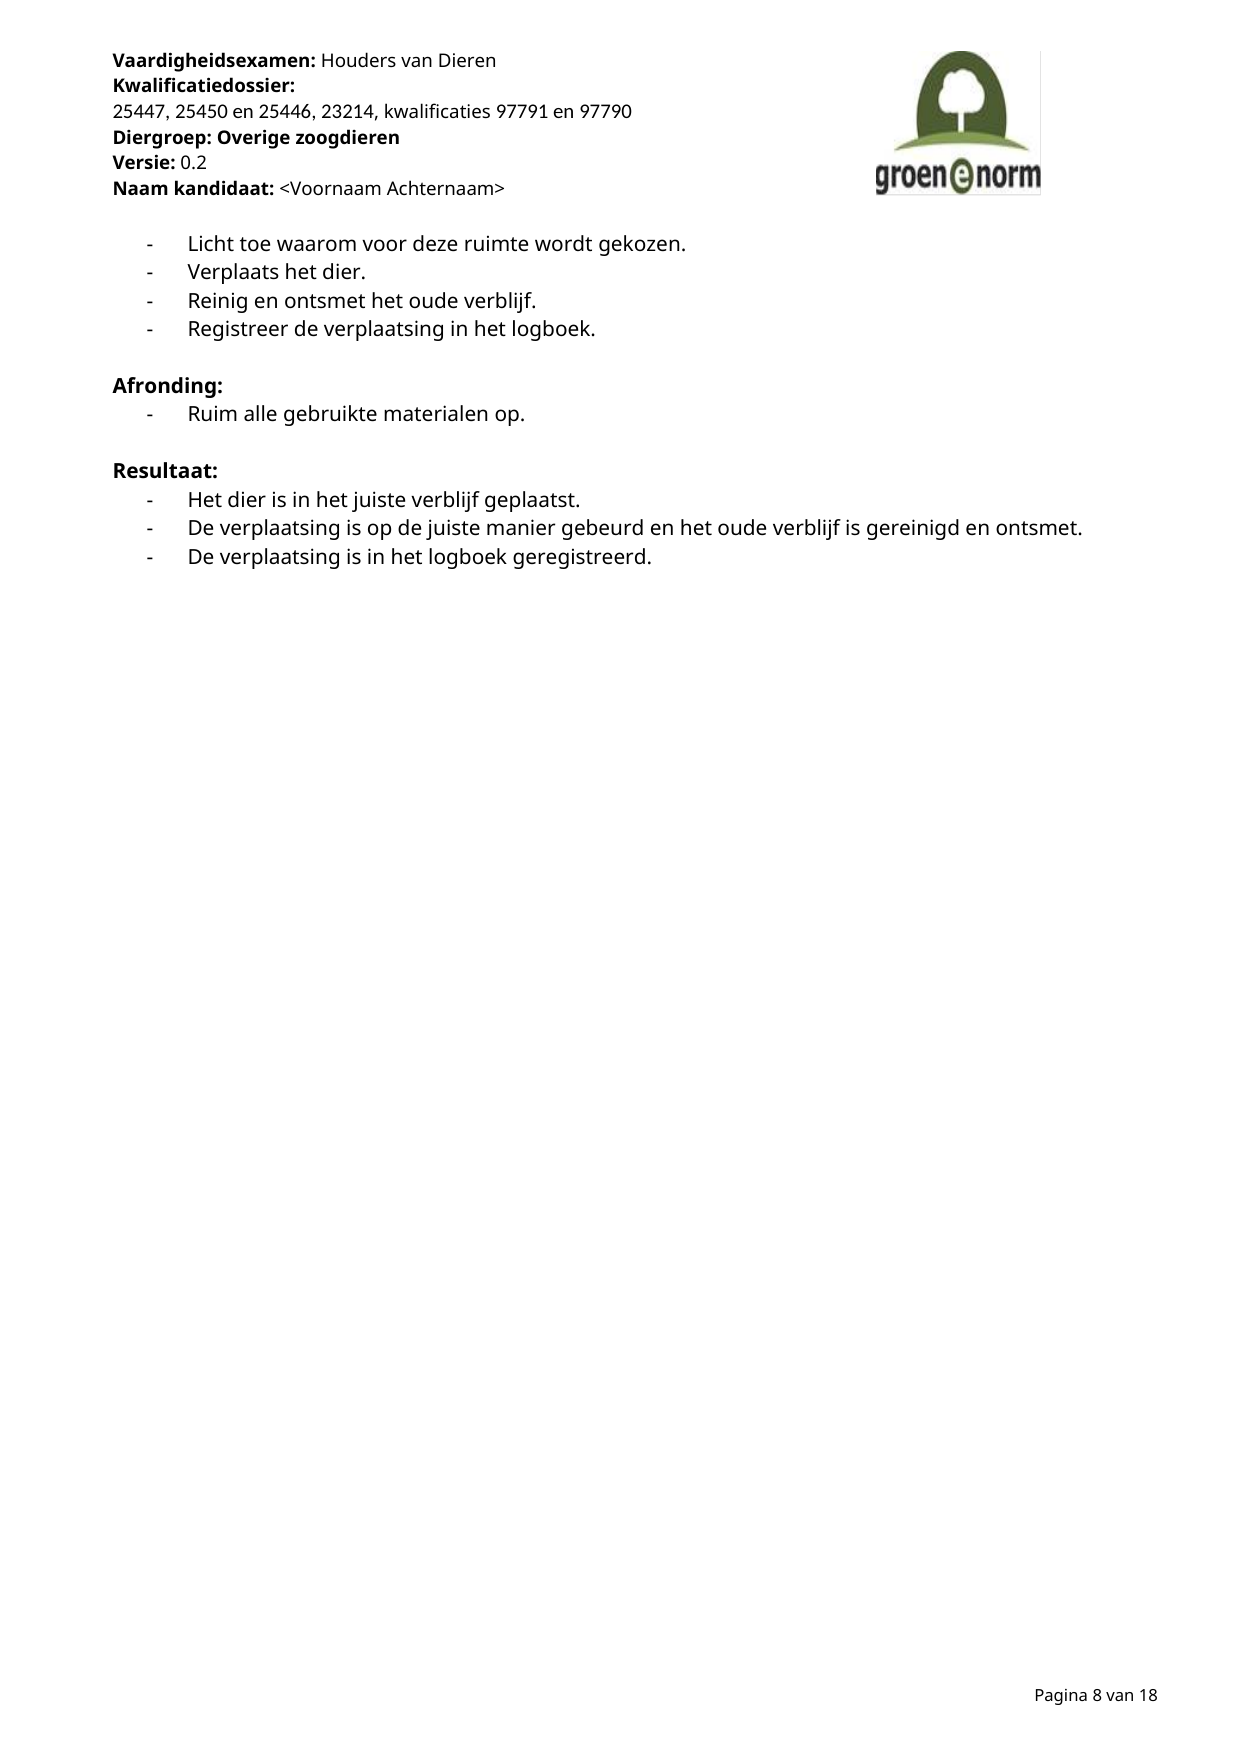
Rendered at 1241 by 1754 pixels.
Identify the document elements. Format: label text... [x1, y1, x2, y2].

list Het dier is in het juiste verblijf geplaatst. [150, 485, 1157, 513]
list Ruim alle gebruikte materialen op. [150, 399, 1157, 428]
picture [876, 51, 1042, 197]
list De verplaatsing is in het logboek geregistreerd. [150, 542, 1157, 570]
list Registreer de verplaatsing in het logboek. [150, 314, 1157, 343]
list De verplaatsing is op de juiste manier gebeurd en het oude verblijf is gereinigd en ontsmet. [150, 513, 1157, 542]
text Resultaat: [112, 456, 1157, 485]
list Verplaats het dier. [150, 257, 1157, 286]
list Licht toe waarom voor deze ruimte wordt gekozen. [150, 229, 1157, 257]
list Reinig en ontsmet het oude verblijf. [150, 286, 1157, 314]
text Afronding: [112, 371, 1157, 399]
